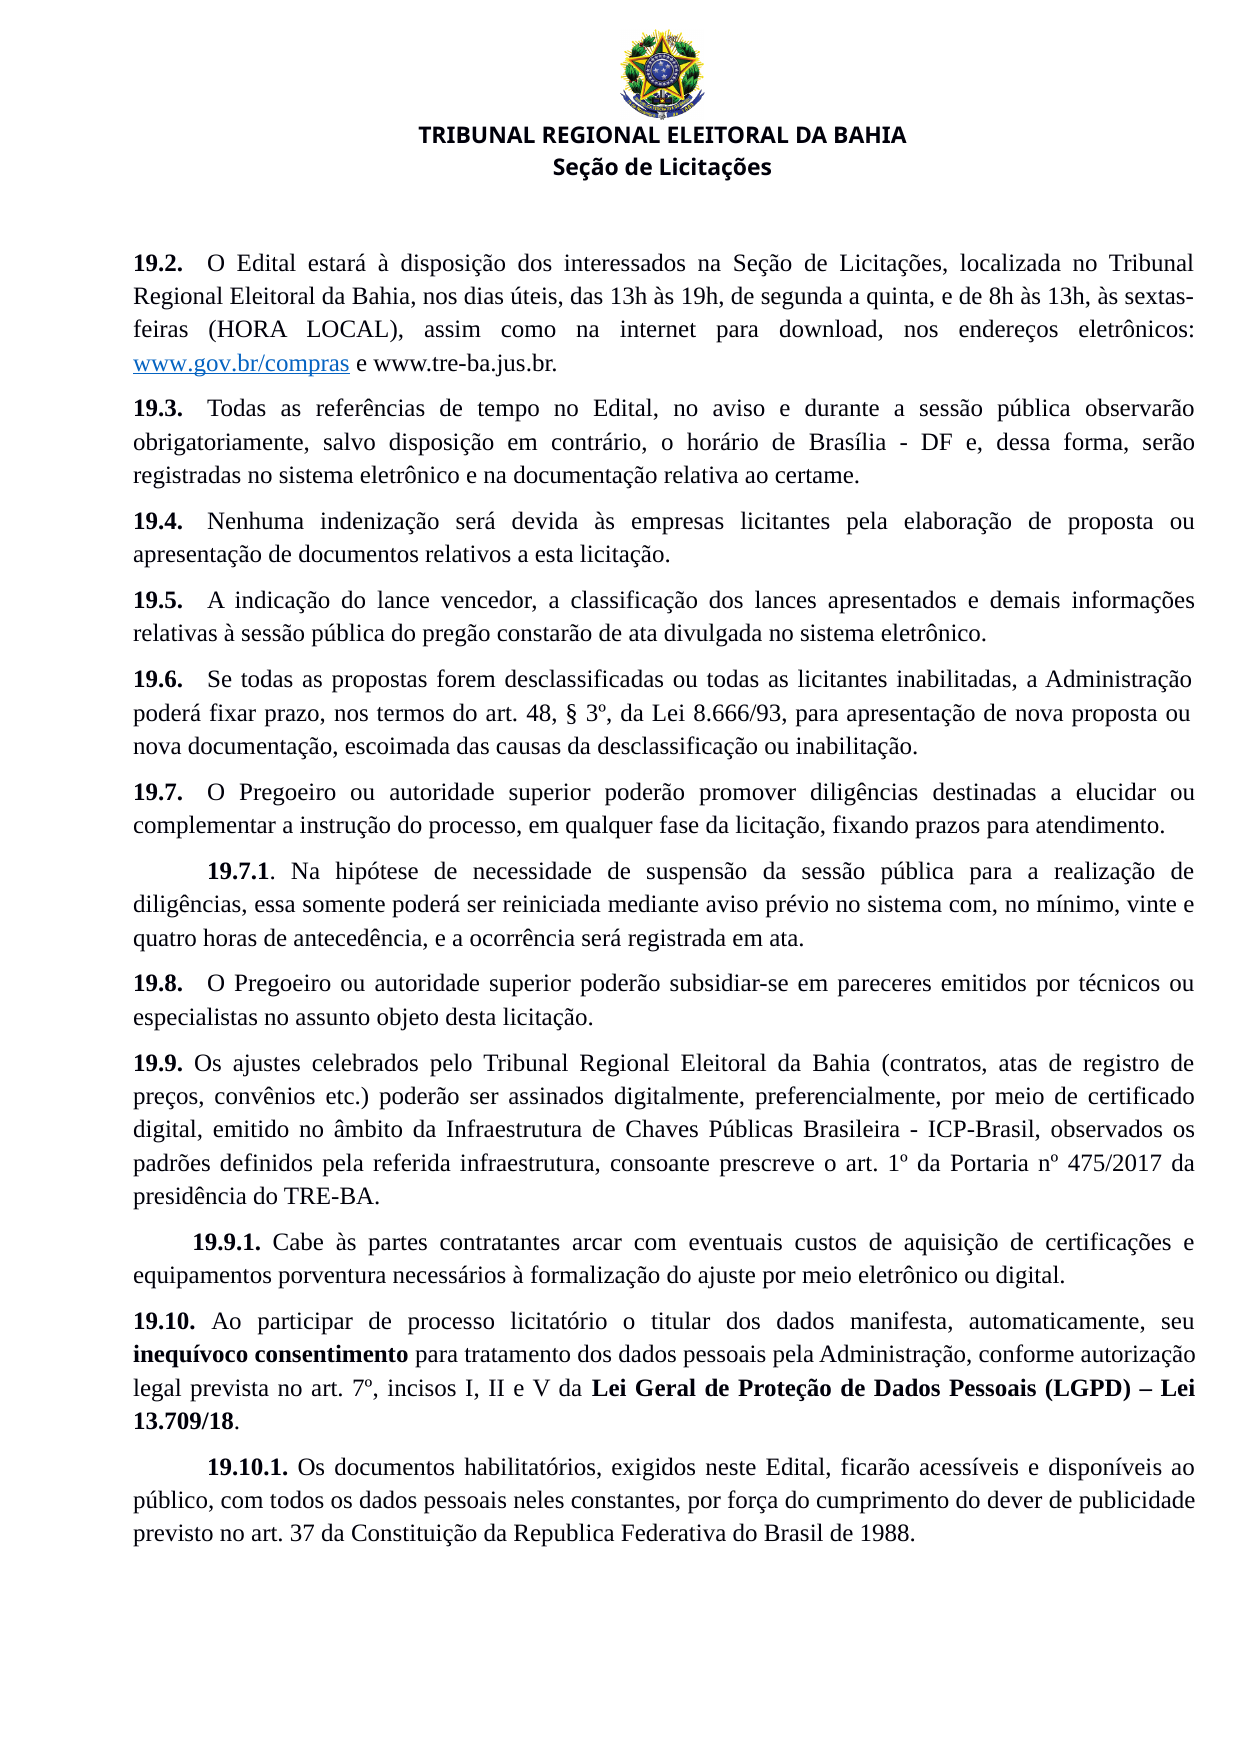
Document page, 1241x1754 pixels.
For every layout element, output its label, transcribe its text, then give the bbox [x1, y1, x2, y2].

text 19.4. Nenhuma indenização será devida às empresas licitantes pela elaboração de proposta ou apresentação de documentos relativos a esta licitação. [133, 503, 1196, 569]
text 19.8. O Pregoeiro ou autoridade superior poderão subsidiar-se em pareceres emitidos por técnicos ou especialistas no assunto objeto desta licitação. [133, 965, 1196, 1032]
text 19.10. Ao participar de processo licitatório o titular dos dados manifesta, automaticamente, seu inequívoco consentimento para tratamento dos dados pessoais pela Administração, conforme autorização legal prevista no art. 7º, incisos I, II e V da Lei Geral de Proteção de Dados Pessoais (LGPD) – Lei 13.709/18. [133, 1303, 1196, 1436]
text 19.7.1. Na hipótese de necessidade de suspensão da sessão pública para a realização de diligências, essa somente poderá ser reiniciada mediante aviso prévio no sistema com, no mínimo, vinte e quatro horas de antecedência, e a ocorrência será registrada em ata. [133, 853, 1196, 953]
text 19.9. Os ajustes celebrados pelo Tribunal Regional Eleitoral da Bahia (contratos, atas de registro de preços, convênios etc.) poderão ser assinados digitalmente, preferencialmente, por meio de certificado digital, emitido no âmbito da Infraestrutura de Chaves Públicas Brasileira - ICP-Brasil, observados os padrões definidos pela referida infraestrutura, consoante prescreve o art. 1º da Portaria nº 475/2017 da presidência do TRE-BA. [133, 1044, 1196, 1211]
text 19.5. A indicação do lance vencedor, a classificação dos lances apresentados e demais informações relativas à sessão pública do pregão constarão de ata divulgada no sistema eletrônico. [133, 582, 1196, 648]
text 19.3. Todas as referências de tempo no Edital, no aviso e durante a sessão pública observarão obrigatoriamente, salvo disposição em contrário, o horário de Brasília - DF e, dessa forma, serão registradas no sistema eletrônico e na documentação relativa ao certame. [133, 390, 1196, 490]
text 19.7. O Pregoeiro ou autoridade superior poderão promover diligências destinadas a elucidar ou complementar a instrução do processo, em qualquer fase da licitação, fixando prazos para atendimento. [133, 773, 1196, 840]
text 19.10.1. Os documentos habilitatórios, exigidos neste Edital, ficarão acessíveis e disponíveis ao público, com todos os dados pessoais neles constantes, por força do cumprimento do dever de publicidade previsto no art. 37 da Constituição da Republica Federativa do Brasil de 1988. [133, 1448, 1196, 1548]
text 19.6. Se todas as propostas forem desclassificadas ou todas as licitantes inabilitadas, a Administração poderá fixar prazo, nos termos do art. 48, § 3º, da Lei 8.666/93, para apresentação de nova proposta ou nova documentação, escoimada das causas da desclassificação ou inabilitação. [133, 661, 1193, 761]
text 19.2. O Edital estará à disposição dos interessados na Seção de Licitações, localizada no Tribunal Regional Eleitoral da Bahia, nos dias úteis, das 13h às 19h, de segunda a quinta, e de 8h às 13h, às sextas-feiras (HORA LOCAL), assim como na internet para download, nos endereços eletrônicos: www.gov.br/compras e www.tre-ba.jus.br. [133, 244, 1196, 378]
text 19.9.1. Cabe às partes contratantes arcar com eventuais custos de aquisição de certificações e equipamentos porventura necessários à formalização do ajuste por meio eletrônico ou digital. [133, 1223, 1196, 1290]
